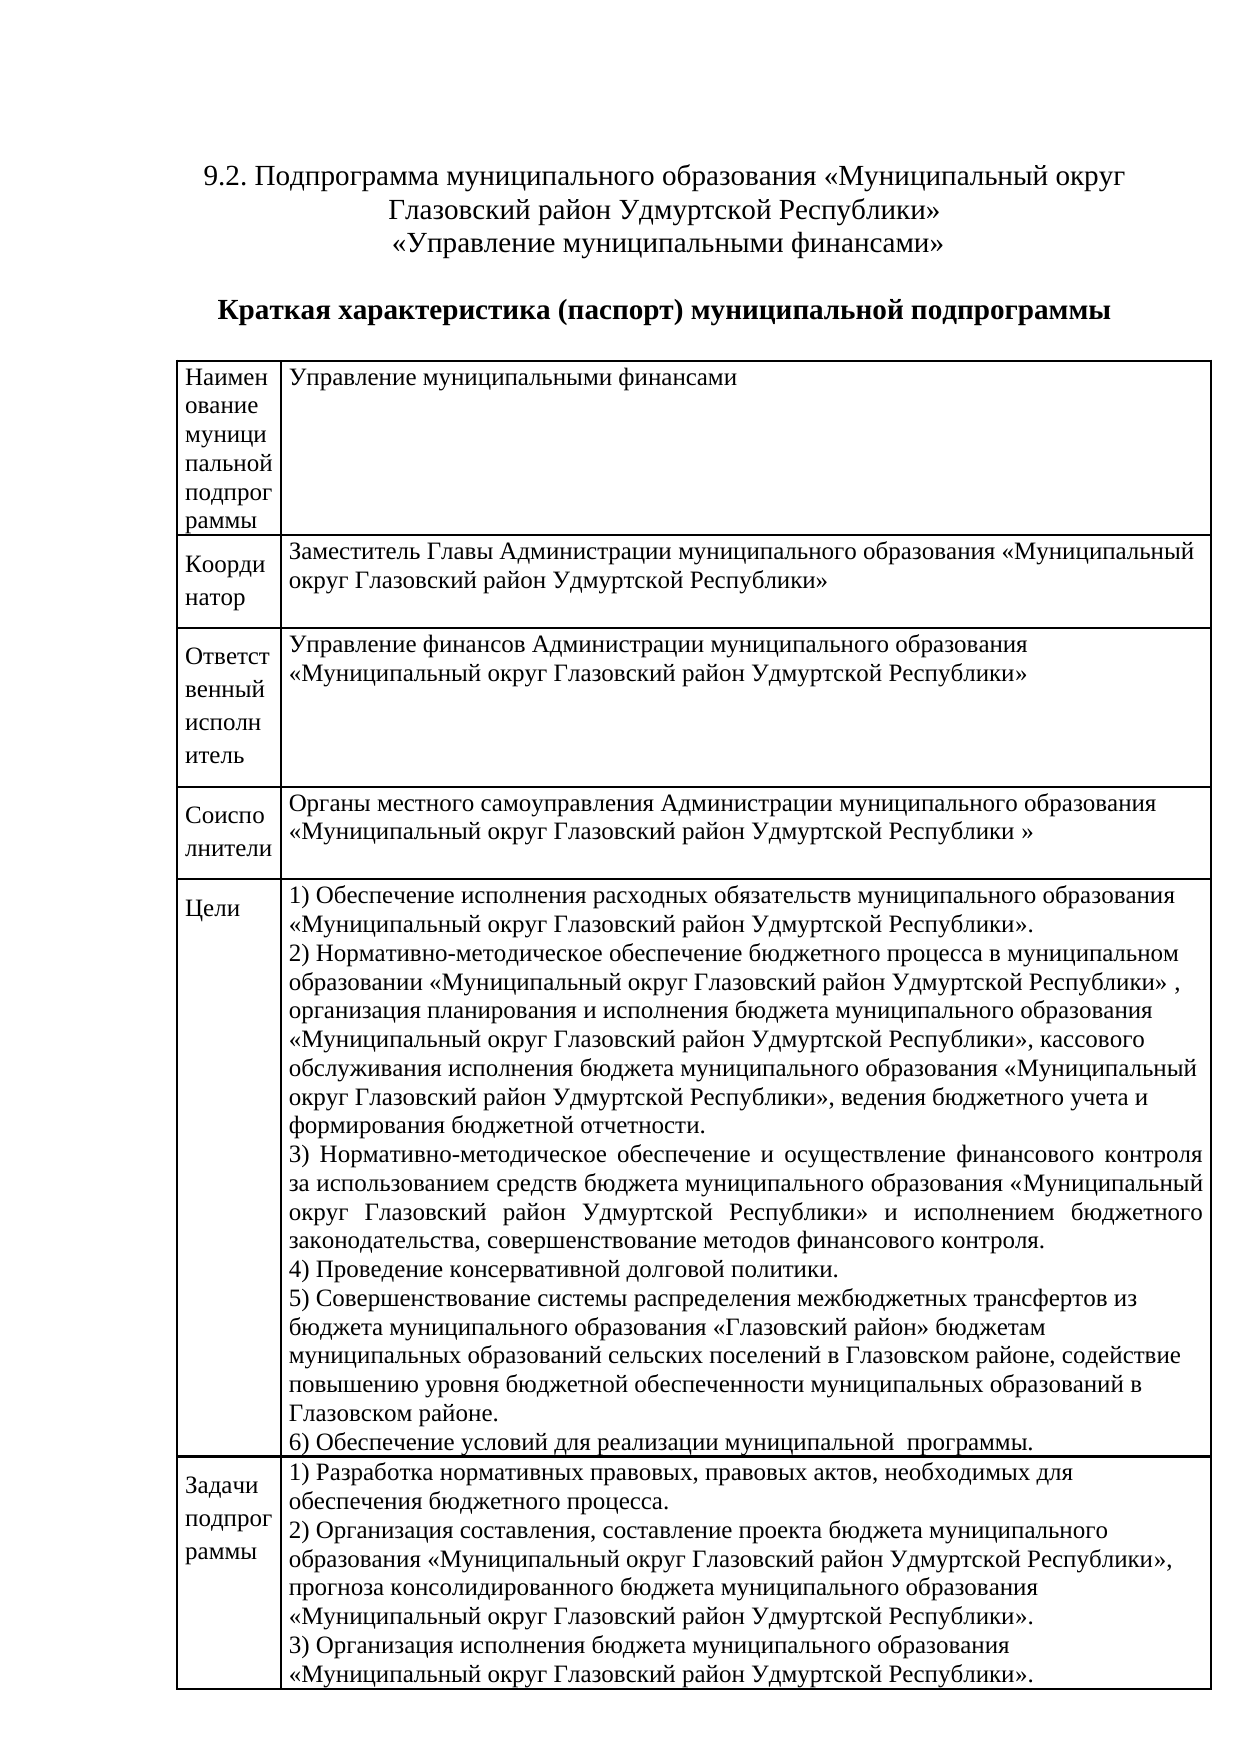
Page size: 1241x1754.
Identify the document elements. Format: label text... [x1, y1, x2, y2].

table_cell Задачи подпрограммы [178, 1458, 280, 1687]
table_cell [282, 1458, 1210, 1687]
table_cell Ответственный исполнитель [178, 629, 280, 786]
table_cell Органы местного самоуправления Администрации муниципального образования «Муниципальный округ Глазовский район Удмуртской Республики » [282, 788, 1210, 878]
text 9.2. Подпрограмма муниципального образования «Муниципальный округ Глазовский район Удмуртской Республики» [177, 158, 1152, 225]
table_cell Управление финансов Администрации муниципального образования «Муниципальный округ Глазовский район Удмуртской Республики» [282, 629, 1210, 786]
text «Управление муниципальными финансами» [177, 225, 1152, 259]
table_cell 1) Обеспечение исполнения расходных обязательств муниципального образования «Муниципальный округ Глазовский район Удмуртской Республики». 2) Нормативно-методическое обеспечение бюджетного процесса в муниципальном образовании «Муниципальный округ Глазовский район Удмуртской Республики» , организация планирования и исполнения бюджета муниципального образования «Муниципальный округ Глазовский район Удмуртской Республики», кассового обслуживания исполнения бюджета муниципального образования «Муниципальный округ Глазовский район Удмуртской Республики», ведения бюджетного учета и формирования бюджетной отчетности. 3) Нормативно-методическое обеспечение и осуществление финансового контроля за использованием средств бюджета муниципального образования «Муниципальный округ Глазовский район Удмуртской Республики» и исполнением бюджетного законодательства, совершенствование методов финансового контроля. 4) Проведение консервативной долговой политики. 5) Совершенствование системы распределения межбюджетных трансфертов из бюджета муниципального образования «Глазовский район» бюджетам муниципальных образований сельских поселений в Глазовском районе, содействие повышению уровня бюджетной обеспеченности муниципальных образований в Глазовском районе. 6) Обеспечение условий для реализации муниципальной программы. [282, 880, 1210, 1455]
table_cell Цели [178, 880, 280, 1455]
text Краткая характеристика (паспорт) муниципальной подпрограммы [177, 292, 1152, 326]
table_header Управление муниципальными финансами [282, 362, 1210, 534]
table_cell Соисполнители [178, 788, 280, 878]
table_cell Координатор [178, 536, 280, 627]
table_cell Заместитель Главы Администрации муниципального образования «Муниципальный округ Глазовский район Удмуртской Республики» [282, 536, 1210, 627]
table_header Наименование муниципальной подпрограммы [178, 362, 280, 534]
